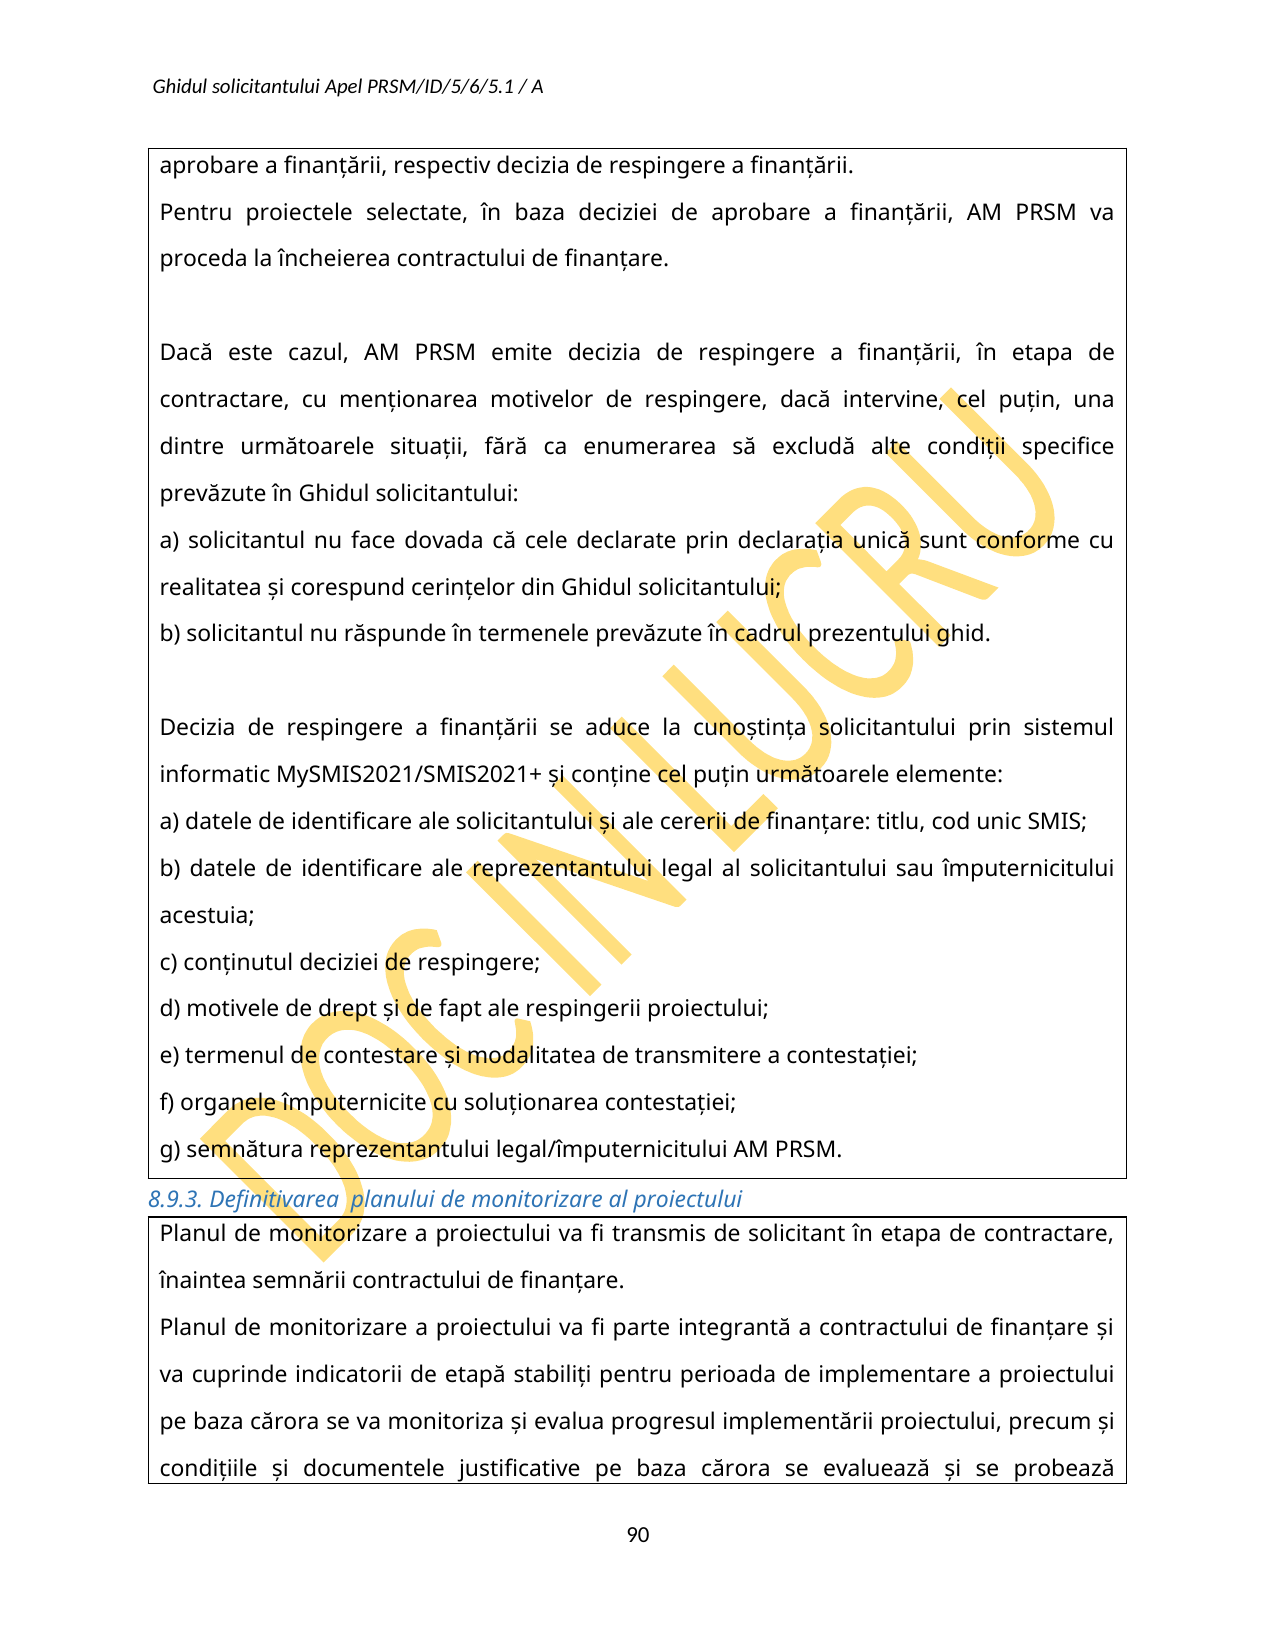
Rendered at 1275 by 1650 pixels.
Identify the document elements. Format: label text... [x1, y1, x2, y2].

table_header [149, 1218, 1126, 1483]
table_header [149, 149, 1126, 1177]
subtitle 8.9.3. Definitivarea planului de monitorizare al proiectului [148, 1183, 1127, 1214]
